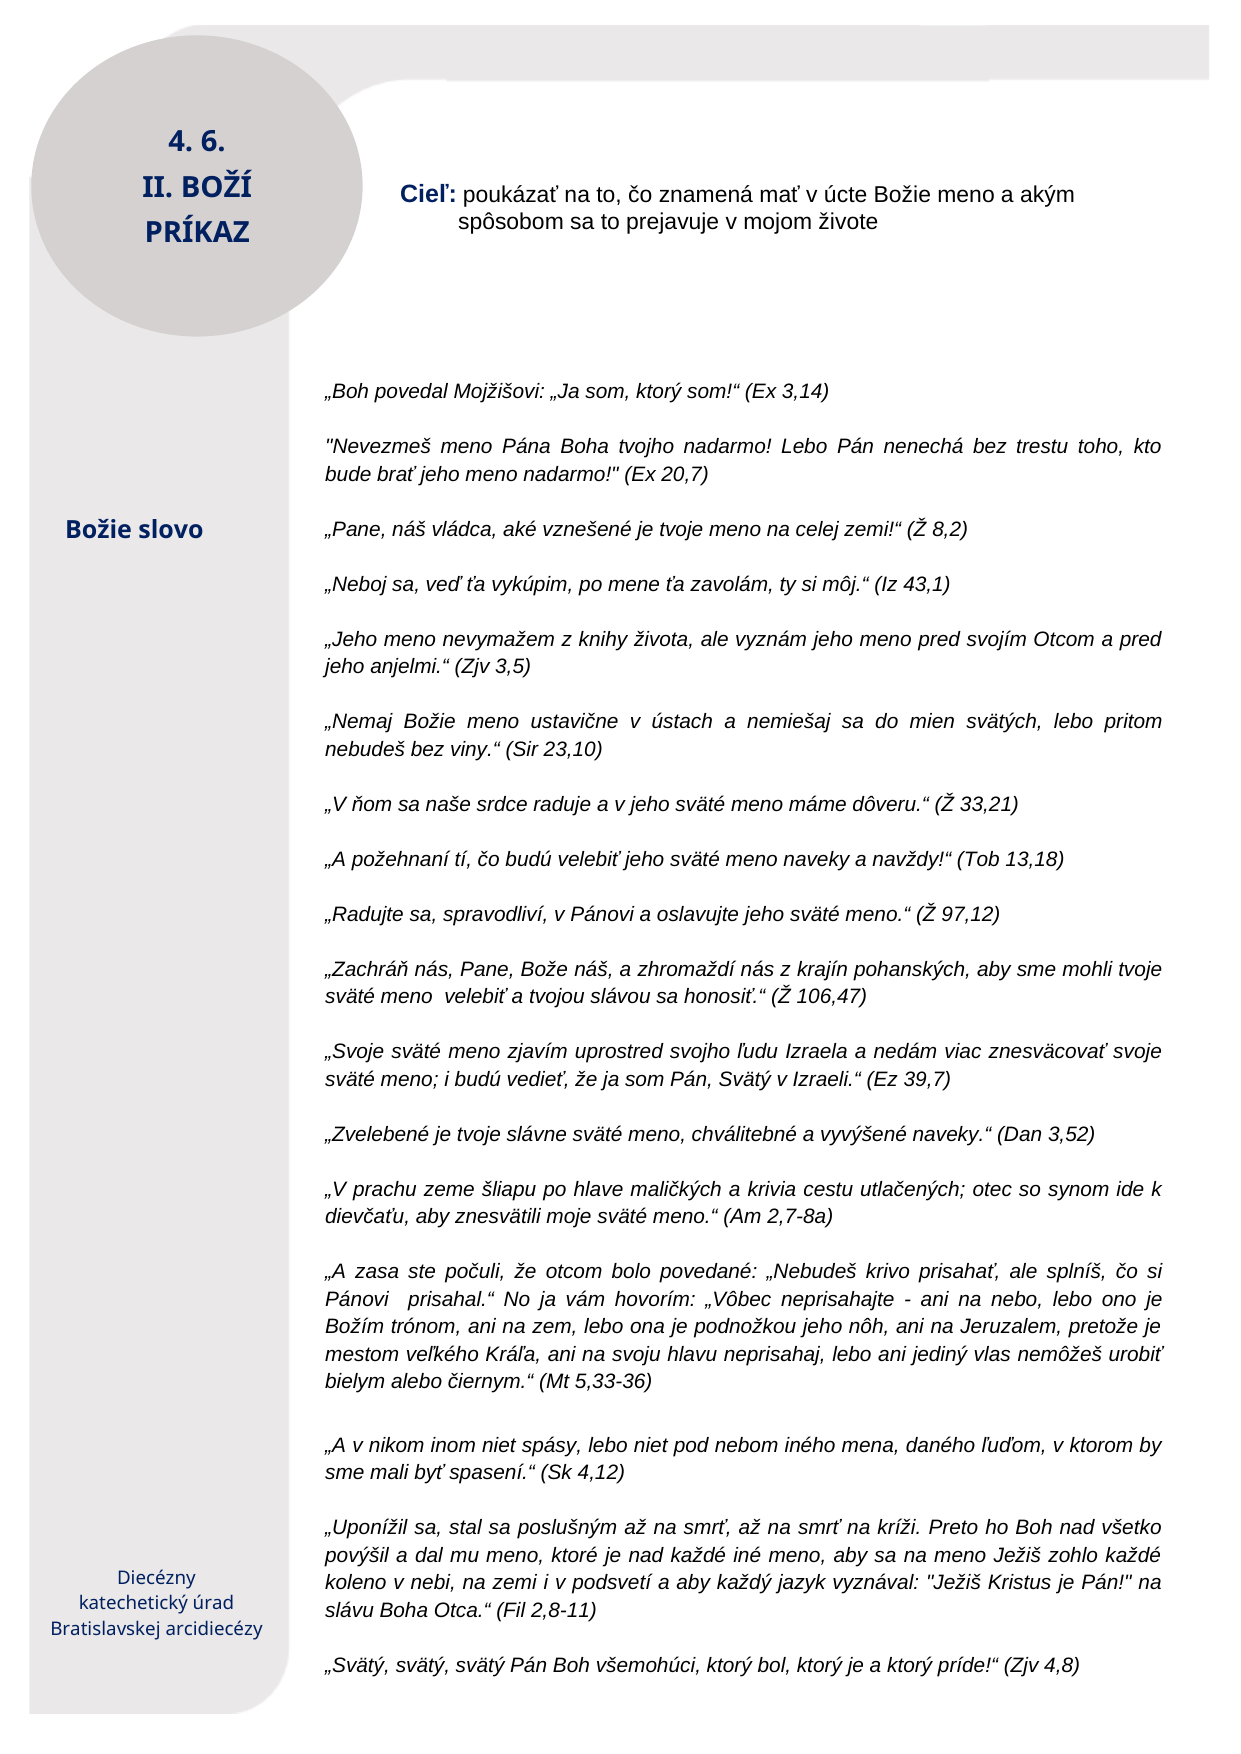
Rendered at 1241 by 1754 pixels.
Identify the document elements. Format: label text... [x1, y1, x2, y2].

text „A v nikom inom niet spásy, lebo niet pod nebom iného mena, daného ľuďom, v ktorom by sme mali byť spasení.“ (Sk 4,12) [325, 1432, 1165, 1484]
text „Boh povedal Mojžišovi: „Ja som, ktorý som!“ (Ex 3,14) [325, 379, 1165, 403]
text „Svätý, svätý, svätý Pán Boh všemohúci, ktorý bol, ktorý je a ktorý príde!“ (Zjv 4,8) [325, 1652, 1165, 1676]
text „Zachráň nás, Pane, Bože náš, a zhromaždí nás z krajín pohanských, aby sme mohli tvoje sväté meno velebiť a tvojou slávou sa honosiť.“ (Ž 106,47) [325, 957, 1165, 1008]
text „Radujte sa, spravodliví, v Pánovi a oslavujte jeho sväté meno.“ (Ž 97,12) [325, 902, 1165, 926]
text „A zasa ste počuli, že otcom bolo povedané: „Nebudeš krivo prisahať, ale splníš, čo si Pánovi prisahal.“ No ja vám hovorím: „Vôbec neprisahajte - ani na nebo, lebo ono je Božím trónom, ani na zem, lebo ona je podnožkou jeho nôh, ani na Jeruzalem, pretože je mestom veľkého Kráľa, ani na svoju hlavu neprisahaj, lebo ani jediný vlas nemôžeš urobiť bielym alebo čiernym.“ (Mt 5,33-36) [325, 1259, 1165, 1393]
text „Jeho meno nevymažem z knihy života, ale vyznám jeho meno pred svojím Otcom a pred jeho anjelmi.“ (Zjv 3,5) [325, 627, 1165, 678]
text „Svoje sväté meno zjavím uprostred svojho ľudu Izraela a nedám viac znesväcovať svoje sväté meno; i budú vedieť, že ja som Pán, Svätý v Izraeli.“ (Ez 39,7) [325, 1039, 1165, 1091]
text „A požehnaní tí, čo budú velebiť jeho sväté meno naveky a navždy!“ (Tob 13,18) [325, 847, 1165, 871]
text „V prachu zeme šliapu po hlave maličkých a krivia cestu utlačených; otec so synom ide k dievčaťu, aby znesvätili moje sväté meno.“ (Am 2,7-8a) [325, 1177, 1165, 1228]
text „Zvelebené je tvoje slávne sväté meno, chválitebné a vyvýšené naveky.“ (Dan 3,52) [325, 1122, 1165, 1146]
text „Uponížil sa, stal sa poslušným až na smrť, až na smrť na kríži. Preto ho Boh nad všetko povýšil a dal mu meno, ktoré je nad každé iné meno, aby sa na meno Ježiš zohlo každé koleno v nebi, na zemi i v podsvetí a aby každý jazyk vyznával: "Ježiš Kristus je Pán!" na slávu Boha Otca.“ (Fil 2,8-11) [325, 1515, 1165, 1621]
text „Pane, náš vládca, aké vznešené je tvoje meno na celej zemi!“ (Ž 8,2) [325, 517, 1165, 541]
text „Nemaj Božie meno ustavične v ústach a nemiešaj sa do mien svätých, lebo pritom nebudeš bez viny.“ (Sir 23,10) [325, 709, 1165, 761]
text Cieľ: poukázať na to, čo znamená mať v úcte Božie meno a akým spôsobom sa to prejavuje v mojom živote [400, 179, 1165, 234]
text "Nevezmeš meno Pána Boha tvojho nadarmo! Lebo Pán nenechá bez trestu toho, kto bude brať jeho meno nadarmo!" (Ex 20,7) [325, 434, 1165, 486]
text „Neboj sa, veď ťa vykúpim, po mene ťa zavolám, ty si môj.“ (Iz 43,1) [325, 572, 1165, 596]
picture [29, 25, 1210, 1714]
text „V ňom sa naše srdce raduje a v jeho sväté meno máme dôveru.“ (Ž 33,21) [325, 792, 1165, 816]
